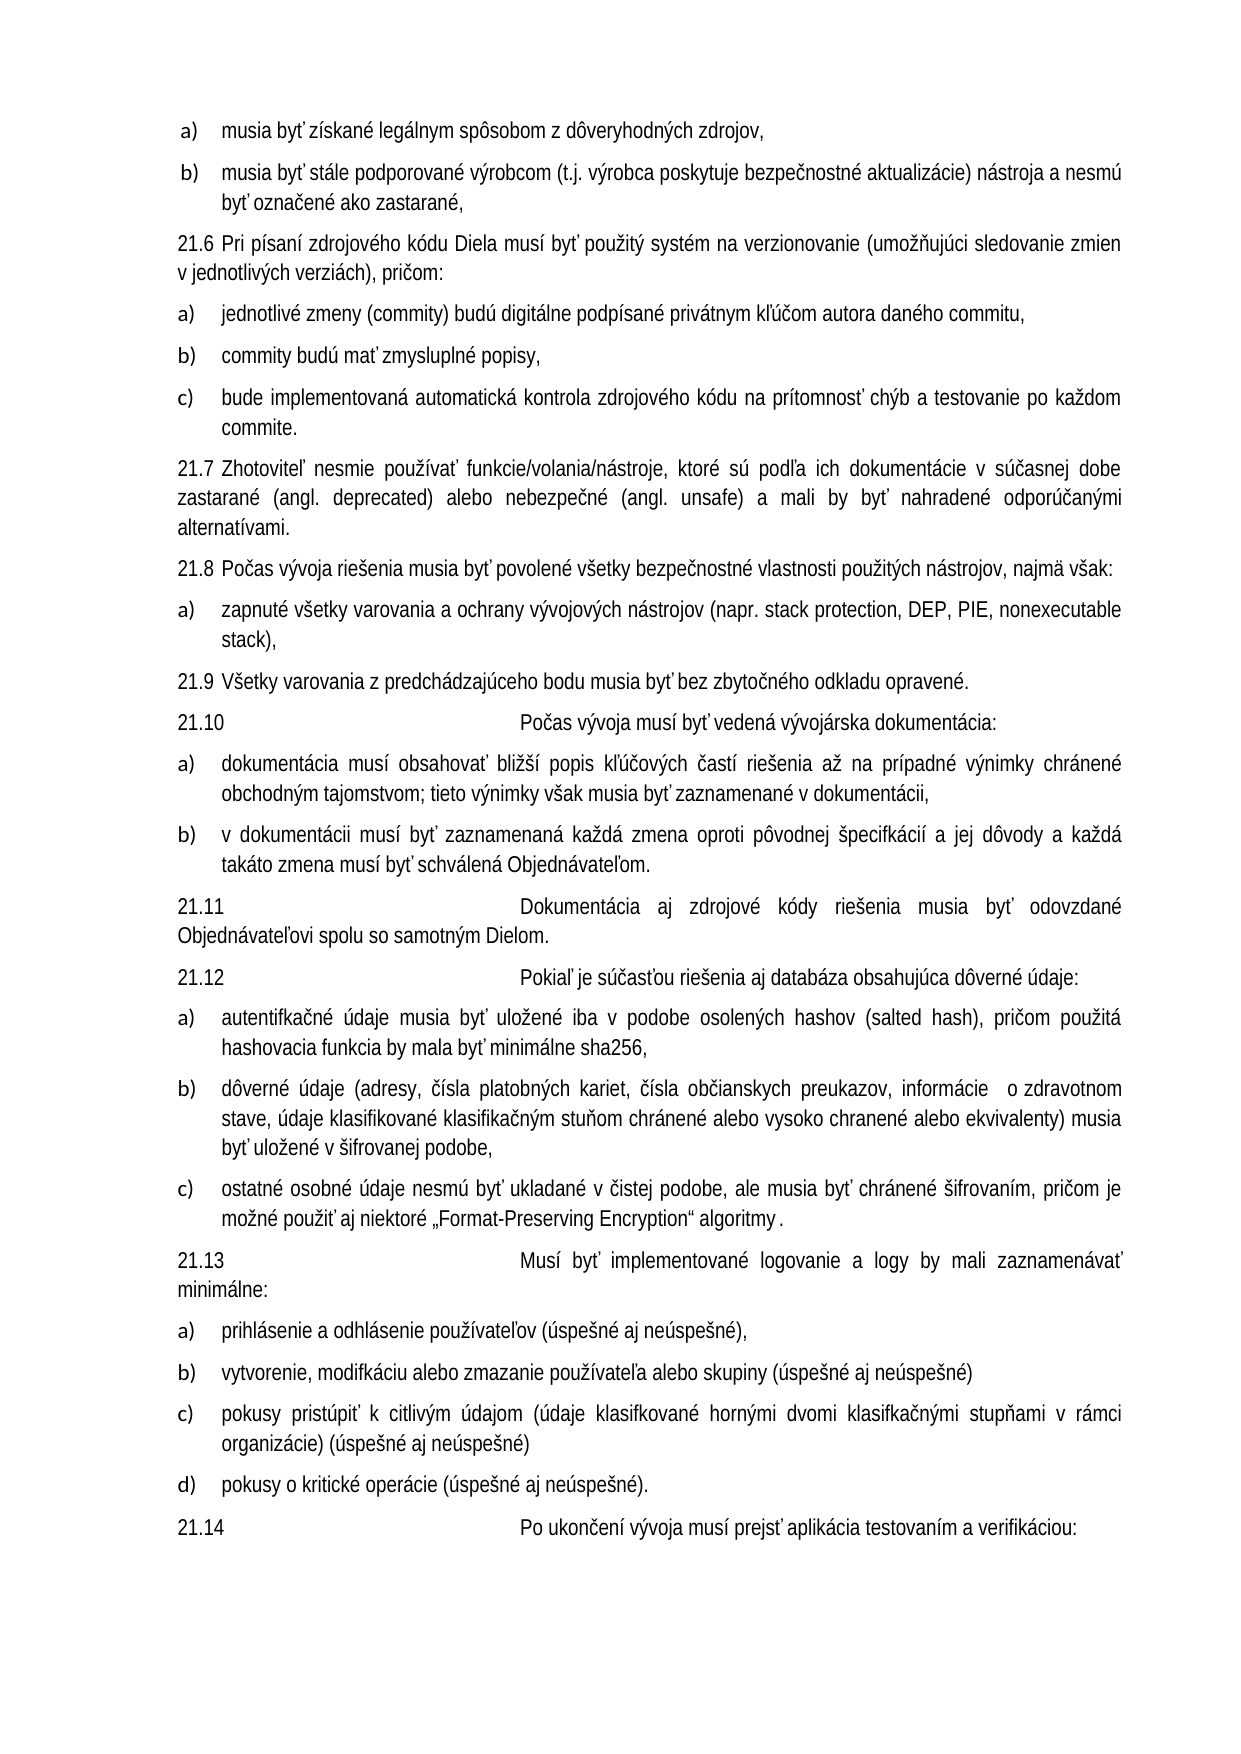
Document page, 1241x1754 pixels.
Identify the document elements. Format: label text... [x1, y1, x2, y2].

list dôverné údaje (adresy, čísla platobných kariet, čísla občianskych preukazov, informácie o zdravotnom stave, údaje klasifikované klasifikačným stuňom chránené alebo vysoko chranené alebo ekvivalenty) musia byť uložené v šifrovanej podobe, [177, 1073, 1122, 1161]
list prihlásenie a odhlásenie používateľov (úspešné aj neúspešné), [177, 1315, 1122, 1344]
list v dokumentácii musí byť zaznamenaná každá zmena oproti pôvodnej špecifkácií a jej dôvody a každá takáto zmena musí byť schválená Objednávateľom. [177, 819, 1122, 877]
list jednotlivé zmeny (commity) budú digitálne podpísané privátnym kľúčom autora daného commitu, [177, 298, 1122, 327]
list commity budú mať zmysluplné popisy, [177, 340, 1122, 369]
text Musí byť implementované logovanie a logy by mali zaznamenávať minimálne: [177, 1244, 1122, 1302]
text Počas vývoja musí byť vedená vývojárska dokumentácia: [177, 707, 1122, 736]
text Zhotoviteľ nesmie používať funkcie/volania/nástroje, ktoré sú podľa ich dokumentácie v súčasnej dobe zastarané (angl. deprecated) alebo nebezpečné (angl. unsafe) a mali by byť nahradené odporúčanými alternatívami. [177, 452, 1122, 540]
list musia byť získané legálnym spôsobom z dôveryhodných zdrojov, [180, 115, 1122, 144]
list bude implementovaná automatická kontrola zdrojového kódu na prítomnosť chýb a testovanie po každom commite. [177, 382, 1122, 440]
text Všetky varovania z predchádzajúceho bodu musia byť bez zbytočného odkladu opravené. [177, 665, 1122, 694]
list autentifkačné údaje musia byť uložené iba v podobe osolených hashov (salted hash), pričom použitá hashovacia funkcia by mala byť minimálne sha256, [177, 1002, 1122, 1061]
list vytvorenie, modifkáciu alebo zmazanie používateľa alebo skupiny (úspešné aj neúspešné) [177, 1357, 1122, 1386]
list pokusy o kritické operácie (úspešné aj neúspešné). [177, 1469, 1122, 1498]
text Dokumentácia aj zdrojové kódy riešenia musia byť odovzdané Objednávateľovi spolu so samotným Dielom. [177, 890, 1122, 948]
list musia byť stále podporované výrobcom (t.j. výrobca poskytuje bezpečnostné aktualizácie) nástroja a nesmú byť označené ako zastarané, [180, 157, 1122, 215]
text Pokiaľ je súčasťou riešenia aj databáza obsahujúca dôverné údaje: [177, 961, 1122, 990]
list zapnuté všetky varovania a ochrany vývojových nástrojov (napr. stack protection, DEP, PIE, nonexecutable stack), [177, 594, 1122, 652]
list pokusy pristúpiť k citlivým údajom (údaje klasifkované hornými dvomi klasifkačnými stupňami v rámci organizácie) (úspešné aj neúspešné) [177, 1398, 1122, 1457]
text Pri písaní zdrojového kódu Diela musí byť použitý systém na verzionovanie (umožňujúci sledovanie zmien v jednotlivých verziách), pričom: [177, 227, 1122, 286]
text Po ukončení vývoja musí prejsť aplikácia testovaním a verifikáciou: [177, 1511, 1122, 1540]
list ostatné osobné údaje nesmú byť ukladané v čistej podobe, ale musia byť chránené šifrovaním, pričom je možné použiť aj niektoré „Format-Preserving Encryption“ algoritmy . [177, 1173, 1122, 1232]
text Počas vývoja riešenia musia byť povolené všetky bezpečnostné vlastnosti použitých nástrojov, najmä však: [177, 552, 1122, 582]
list dokumentácia musí obsahovať bližší popis kľúčových častí riešenia až na prípadné výnimky chránené obchodným tajomstvom; tieto výnimky však musia byť zaznamenané v dokumentácii, [177, 748, 1122, 807]
